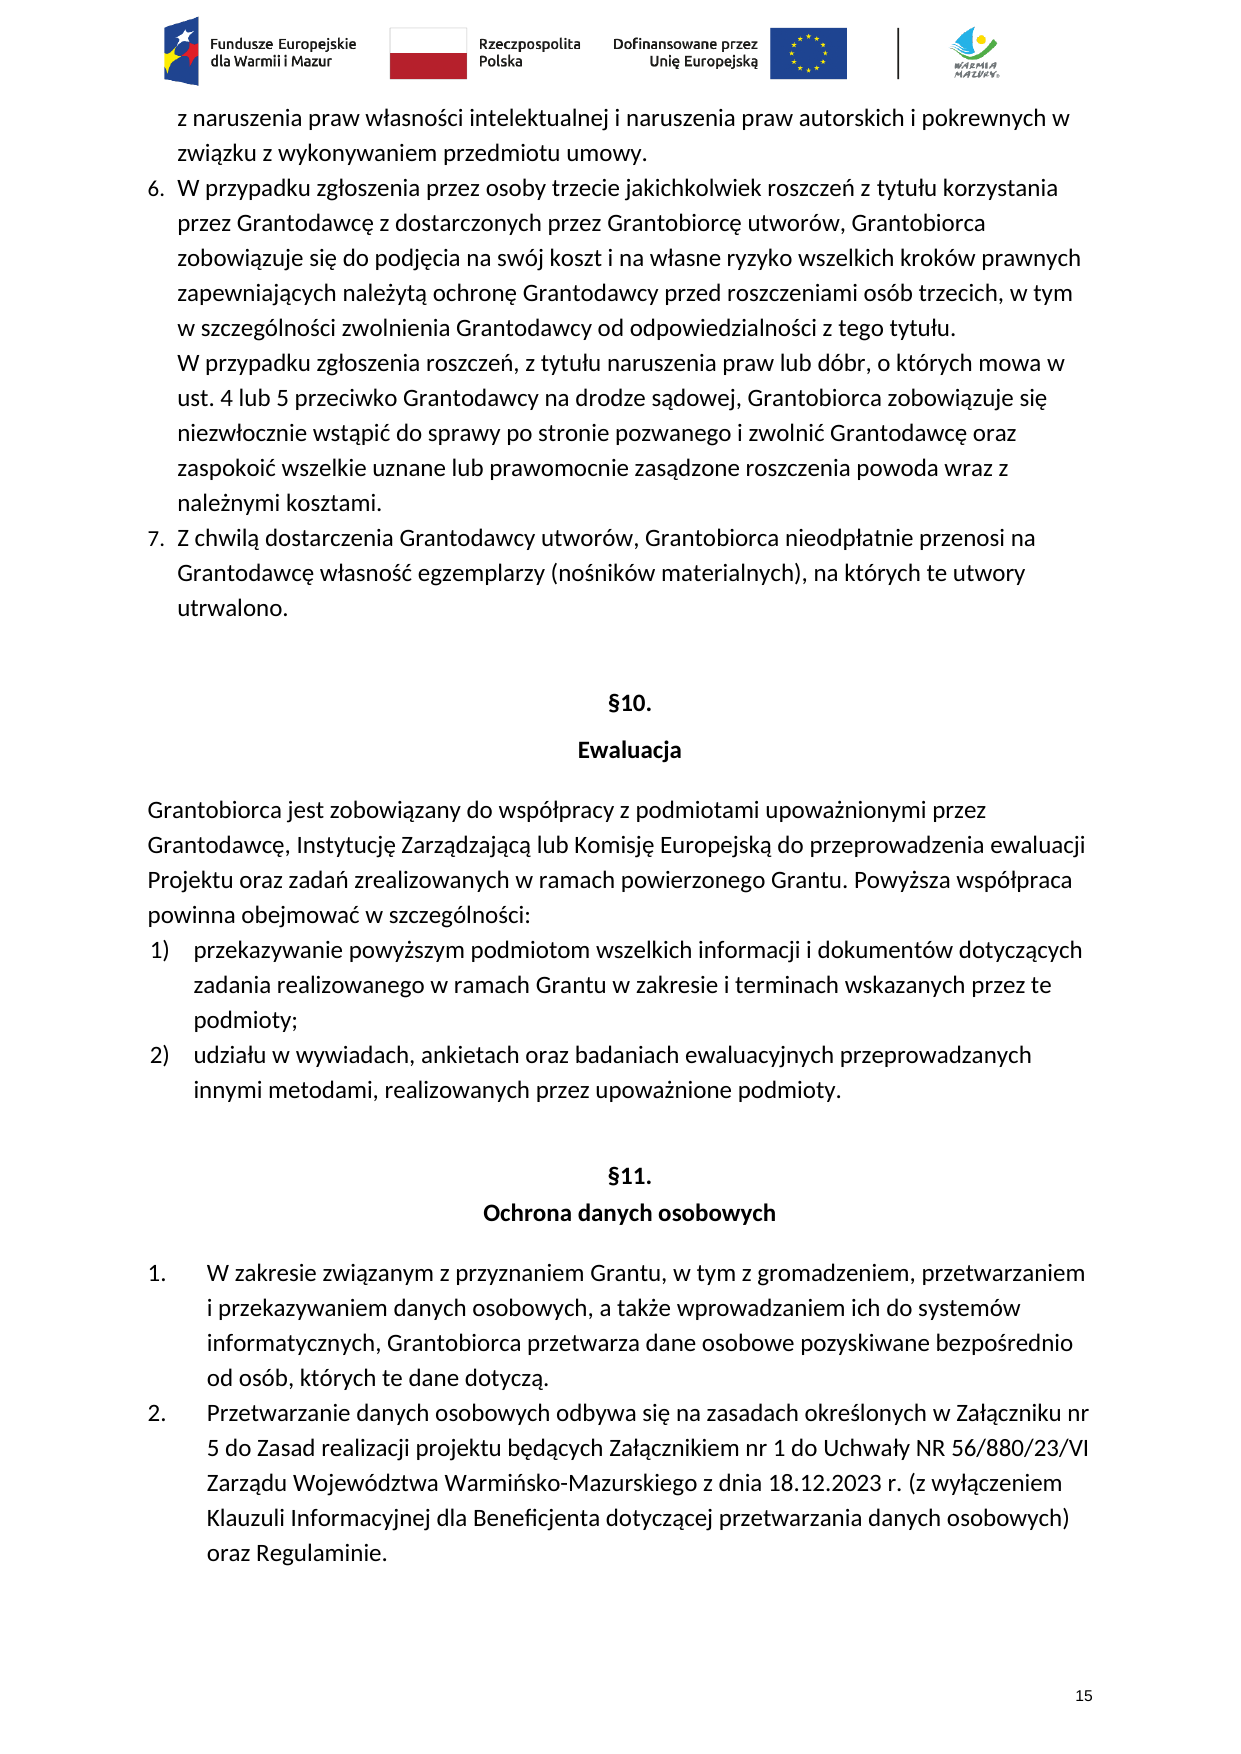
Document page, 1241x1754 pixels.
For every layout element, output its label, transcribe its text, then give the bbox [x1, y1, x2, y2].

picture [147, 0, 1093, 102]
text §10. [166, 687, 1093, 718]
list W zakresie związanym z przyznaniem Grantu, w tym z gromadzeniem, przetwarzaniem i przekazywaniem danych osobowych, a także wprowadzaniem ich do systemów informatycznych, Grantobiorca przetwarza dane osobowe pozyskiwane bezpośrednio od osób, których te dane dotyczą. [147, 1257, 1093, 1393]
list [147, 102, 1093, 167]
text Ewaluacja [166, 734, 1093, 765]
text Ochrona danych osobowych [166, 1198, 1093, 1228]
list udziału w wywiadach, ankietach oraz badaniach ewaluacyjnych przeprowadzanych innymi metodami, realizowanych przez upoważnione podmioty. [149, 1040, 1093, 1105]
list przekazywanie powyższym podmiotom wszelkich informacji i dokumentów dotyczących zadania realizowanego w ramach Grantu w zakresie i terminach wskazanych przez te podmioty; [149, 935, 1093, 1035]
list W przypadku zgłoszenia przez osoby trzecie jakichkolwiek roszczeń z tytułu korzystania przez Grantodawcę z dostarczonych przez Grantobiorcę utworów, Grantobiorca zobowiązuje się do podjęcia na swój koszt i na własne ryzyko wszelkich kroków prawnych zapewniających należytą ochronę Grantodawcy przed roszczeniami osób trzecich, w tym w szczególności zwolnienia Grantodawcy od odpowiedzialności z tego tytułu. W przypadku zgłoszenia roszczeń, z tytułu naruszenia praw lub dóbr, o których mowa w ust. 4 lub 5 przeciwko Grantodawcy na drodze sądowej, Grantobiorca zobowiązuje się niezwłocznie wstąpić do sprawy po stronie pozwanego i zwolnić Grantodawcę oraz zaspokoić wszelkie uznane lub prawomocnie zasądzone roszczenia powoda wraz z należnymi kosztami. [147, 172, 1093, 517]
list Przetwarzanie danych osobowych odbywa się na zasadach określonych w Załączniku nr 5 do Zasad realizacji projektu będących Załącznikiem nr 1 do Uchwały NR 56/880/23/VI Zarządu Województwa Warmińsko-Mazurskiego z dnia 18.12.2023 r. (z wyłączeniem Klauzuli Informacyjnej dla Beneficjenta dotyczącej przetwarzania danych osobowych) oraz Regulaminie. [147, 1397, 1093, 1568]
list Z chwilą dostarczenia Grantodawcy utworów, Grantobiorca nieodpłatnie przenosi na Grantodawcę własność egzemplarzy (nośników materialnych), na których te utwory utrwalono. [147, 522, 1093, 622]
text Grantobiorca jest zobowiązany do współpracy z podmiotami upoważnionymi przez Grantodawcę, Instytucję Zarządzającą lub Komisję Europejską do przeprowadzenia ewaluacji Projektu oraz zadań zrealizowanych w ramach powierzonego Grantu. Powyższa współpraca powinna obejmować w szczególności: [147, 795, 1093, 930]
text §11. [166, 1160, 1093, 1191]
